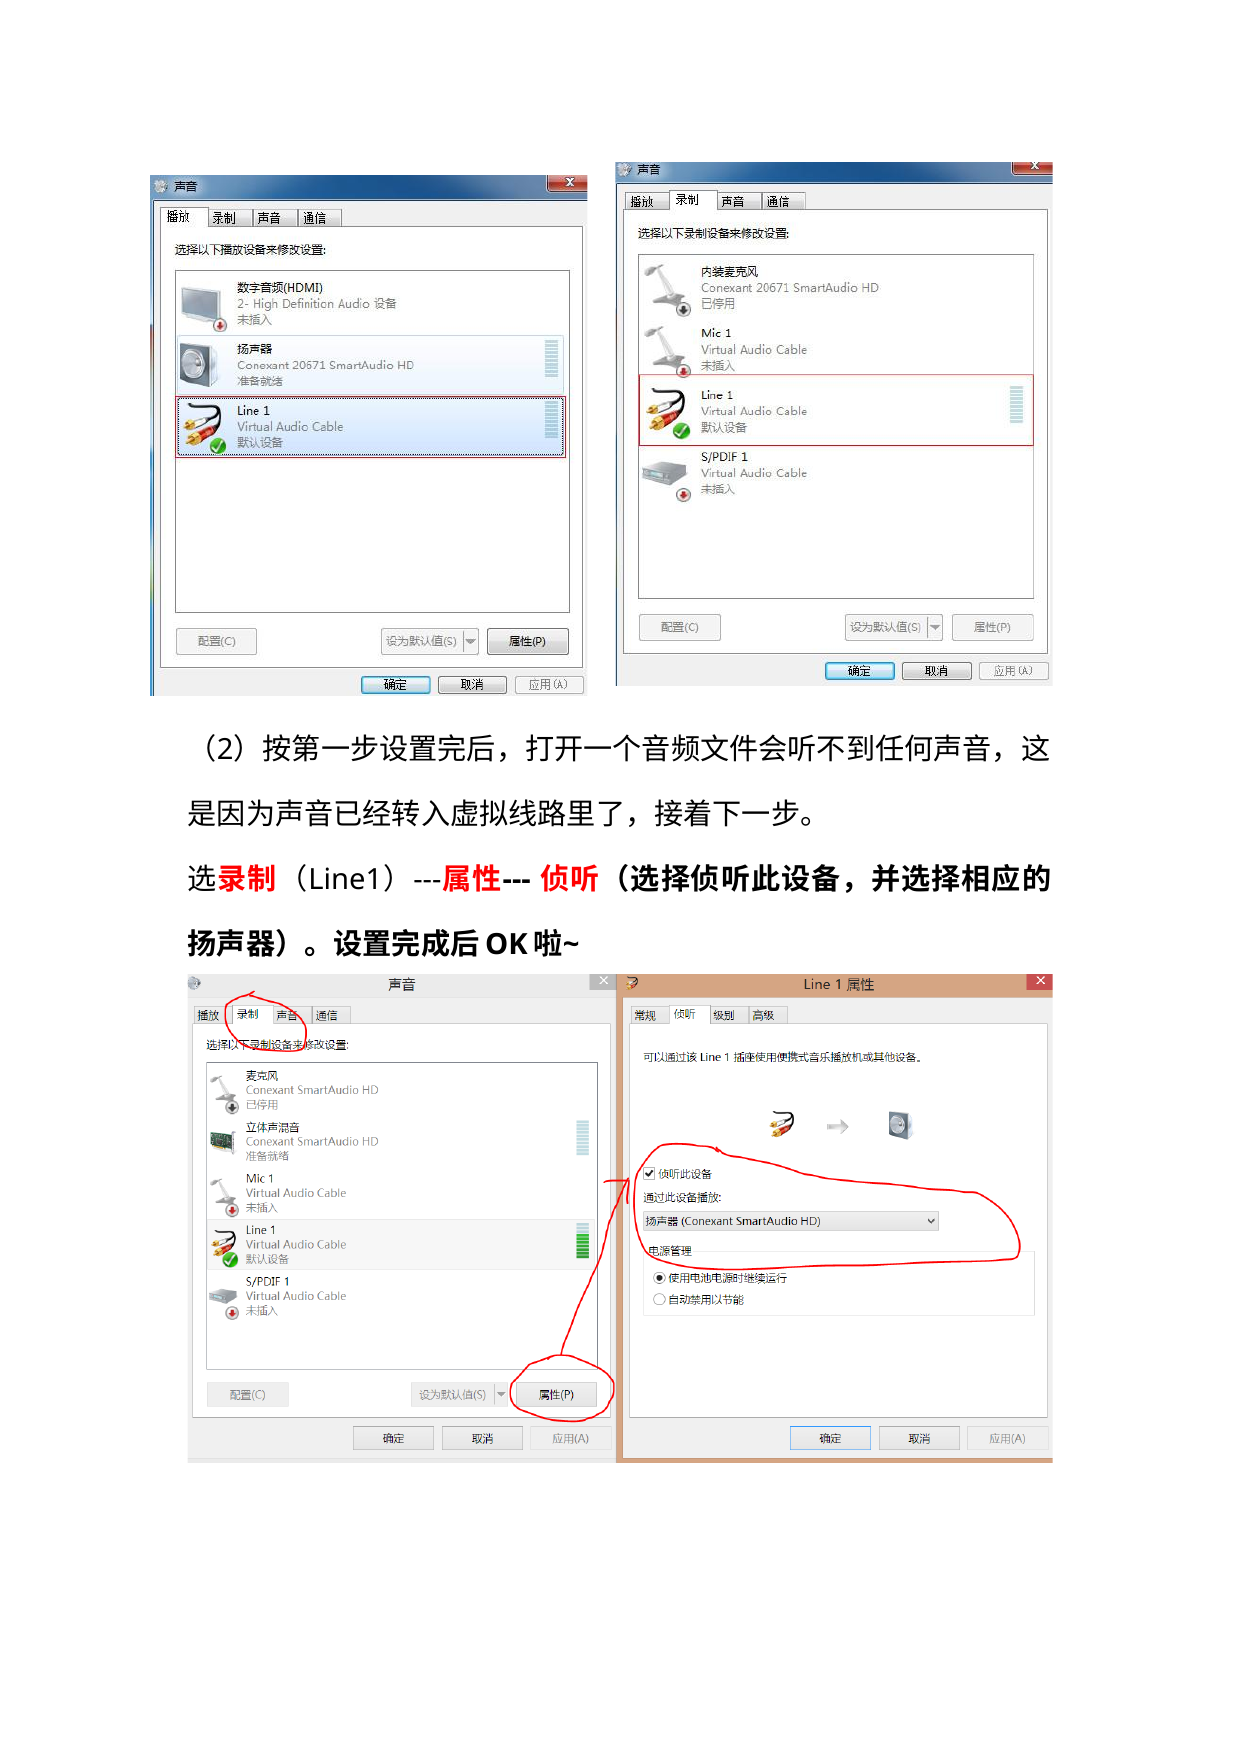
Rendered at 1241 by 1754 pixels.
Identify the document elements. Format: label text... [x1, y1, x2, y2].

picture [150, 175, 588, 696]
picture [187, 974, 1053, 1463]
text （2）按第一步设置完后，打开一个音频文件会听不到任何声音，这是因为声音已经转入虚拟线路里了，接着下一步。 [187, 714, 1053, 844]
text 选录制（Line1）---属性--- 侦听（选择侦听此设备，并选择相应的扬声器）。设置完成后OK啦~ [187, 844, 1053, 974]
picture [615, 162, 1053, 686]
